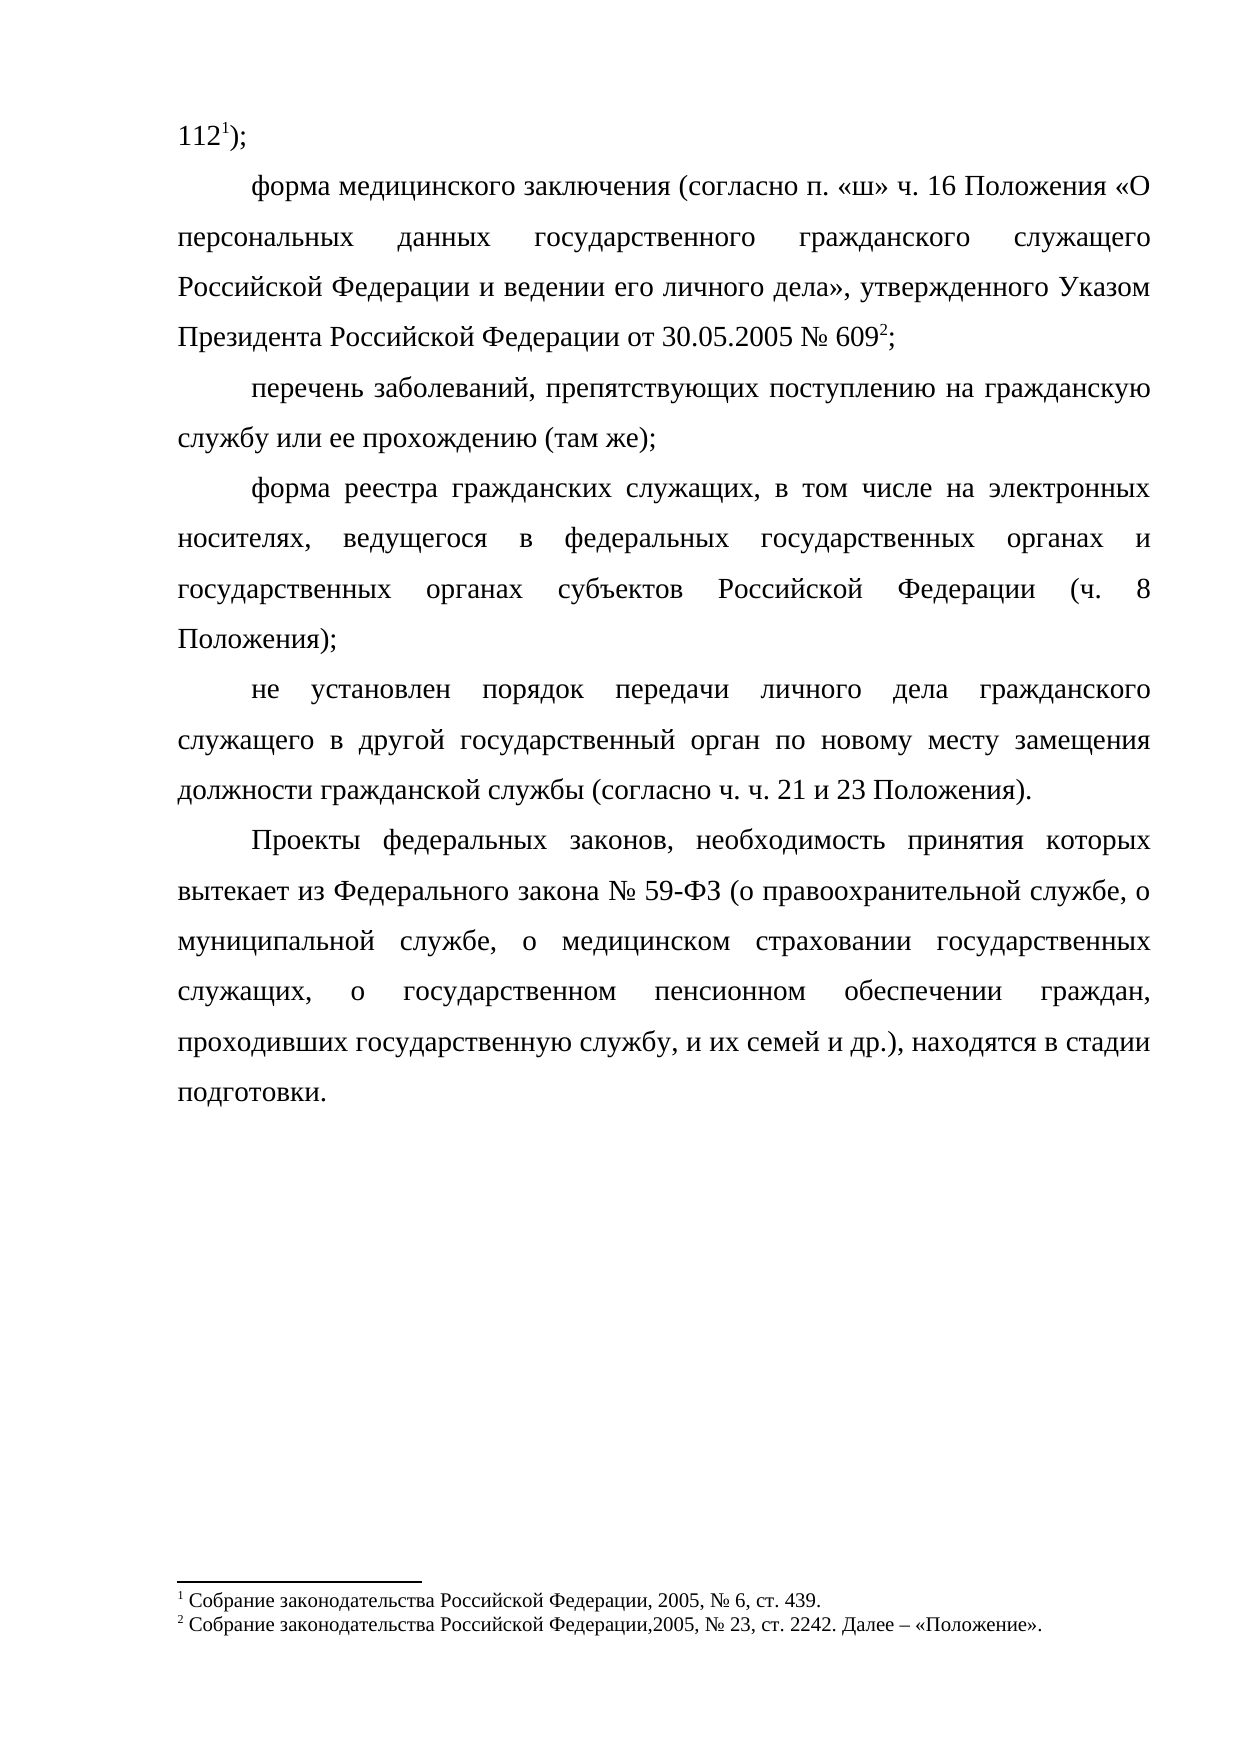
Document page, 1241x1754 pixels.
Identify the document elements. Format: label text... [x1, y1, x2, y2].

text форма медицинского заключения (согласно п. «ш» ч. 16 Положения «О персональных данных государственного гражданского служащего Российской Федерации и ведении его личного дела», утвержденного Указом Президента Российской Федерации от 30.05.2005 № 609; [177, 168, 1152, 353]
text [177, 118, 1152, 152]
text перечень заболеваний, препятствующих поступлению на гражданскую службу или ее прохождению (там же); [177, 370, 1152, 453]
text не установлен порядок передачи личного дела гражданского служащего в другой государственный орган по новому месту замещения должности гражданской службы (согласно ч. ч. 21 и 23 Положения). [177, 672, 1152, 806]
text форма реестра гражданских служащих, в том числе на электронных носителях, ведущегося в федеральных государственных органах и государственных органах субъектов Российской Федерации (ч. 8 Положения); [177, 470, 1152, 655]
text Проекты федеральных законов, необходимость принятия которых вытекает из Федерального закона № 59-ФЗ (о правоохранительной службе, о муниципальной службе, о медицинском страховании государственных служащих, о государственном пенсионном обеспечении граждан, проходивших государственную службу, и их семей и др.), находятся в стадии подготовки. [177, 822, 1152, 1108]
